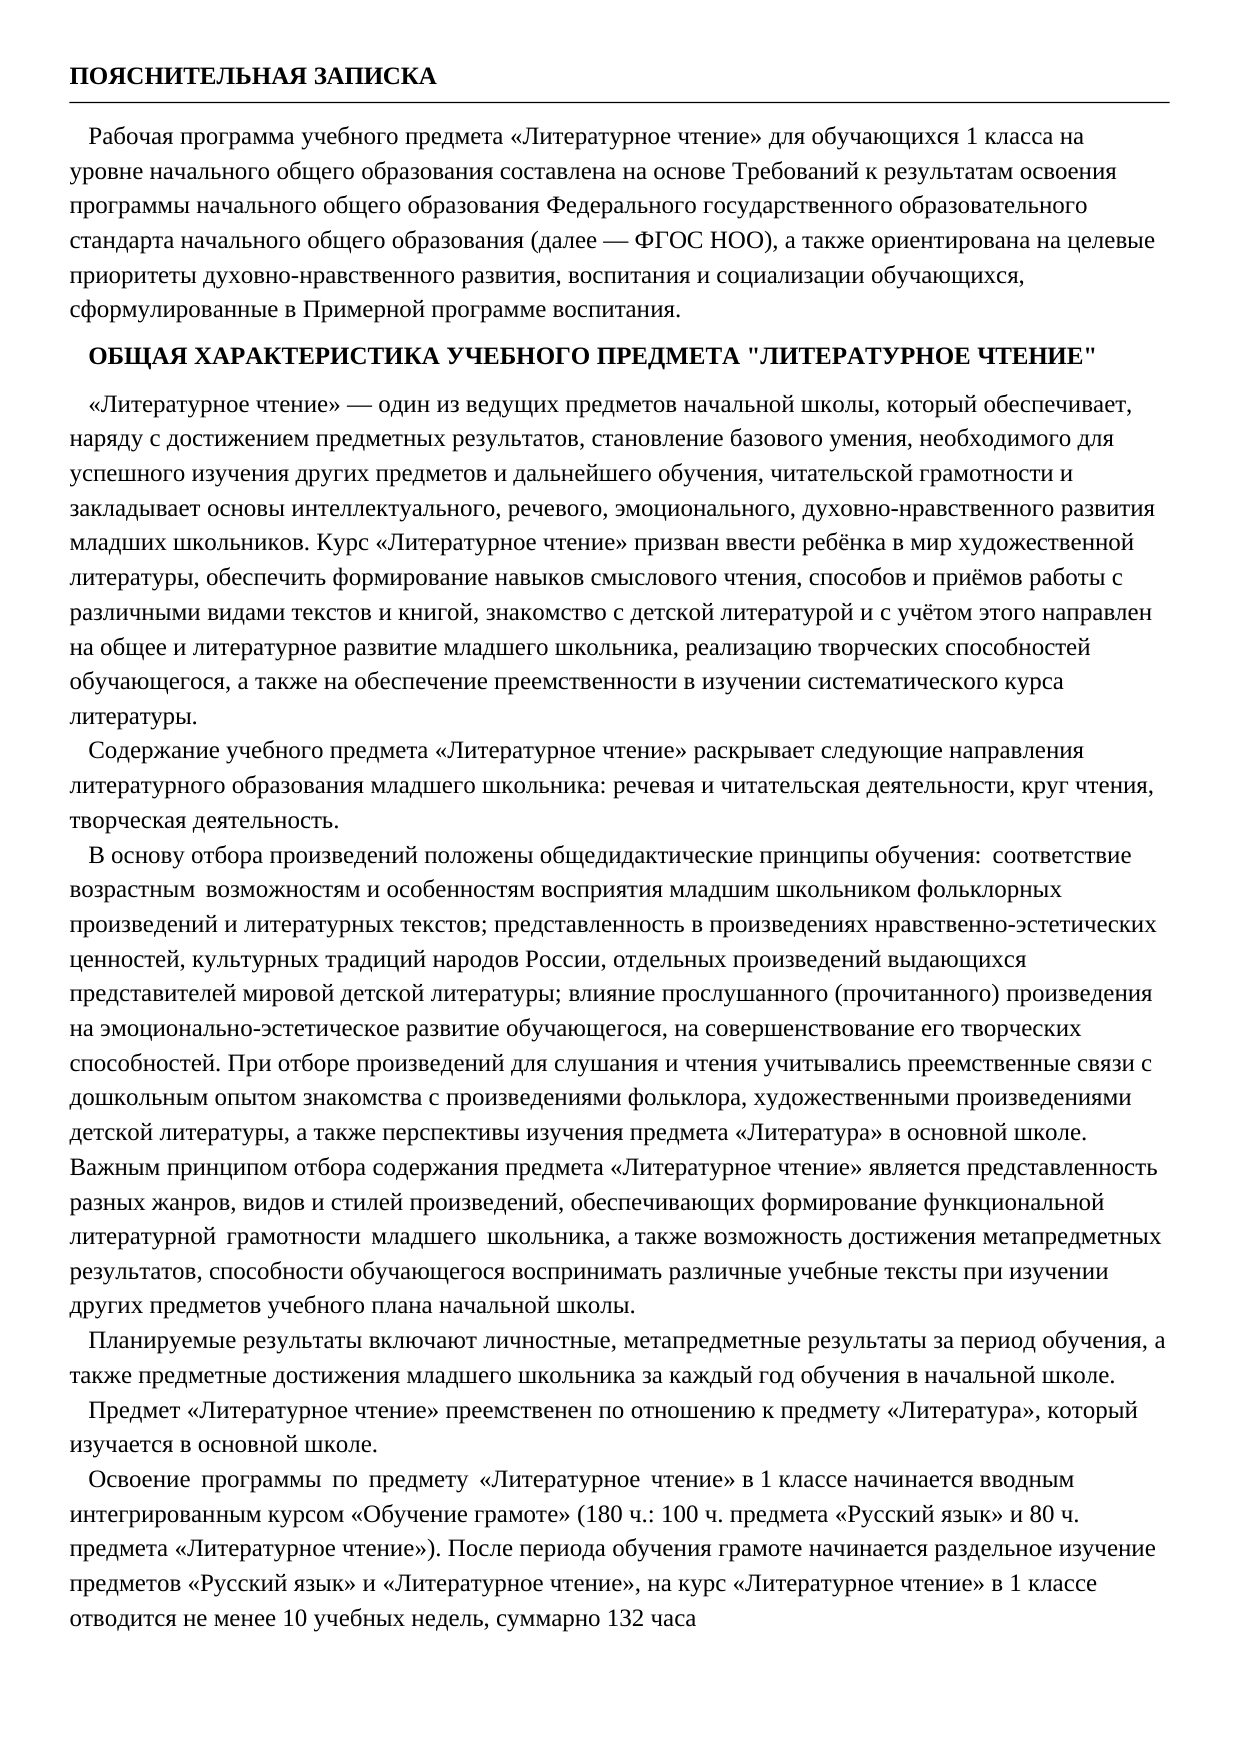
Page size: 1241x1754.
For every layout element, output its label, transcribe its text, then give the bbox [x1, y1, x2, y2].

subtitle ОБЩАЯ ХАРАКТЕРИСТИКА УЧЕБНОГО ПРЕДМЕТА "ЛИТЕРАТУРНОЕ ЧТЕНИЕ" [88, 341, 1182, 370]
text «Литературное чтение» — один из ведущих предметов начальной школы, который обеспечивает, наряду с достижением предметных результатов, становление базового умения, необходимого для успешного изучения других предметов и дальнейшего обучения, читательской грамотности и закладывает основы интеллектуального, речевого, эмоционального, духовно-нравственного развития младших школьников. Курс «Литературное чтение» призван ввести ребёнка в мир художественной литературы, обеспечить формирование навыков смыслового чтения, способов и приёмов работы с различными видами текстов и книгой, знакомство с детской литературой и с учётом этого направлен на общее и литературное развитие младшего школьника, реализацию творческих способностей обучающегося, а также на обеспечение преемственности в изучении систематического курса литературы. [69, 389, 1164, 730]
text Планируемые результаты включают личностные, метапредметные результаты за период обучения, а также предметные достижения младшего школьника за каждый год обучения в начальной школе. [69, 1325, 1182, 1389]
text Рабочая программа учебного предмета «Литературное чтение» для обучающихся 1 класса на уровне начального общего образования составлена на основе Требований к результатам освоения программы начального общего образования Федерального государственного образовательного стандарта начального общего образования (далее — ФГОС НОО), а также ориентирована на целевые приоритеты духовно-нравственного развития, воспитания и социализации обучающихся, сформулированные в Примерной программе воспитания. [69, 121, 1164, 323]
text Содержание учебного предмета «Литературное чтение» раскрывает следующие направления литературного образования младшего школьника: речевая и читательская деятельности, круг чтения, творческая деятельность. [69, 736, 1182, 834]
text Предмет «Литературное чтение» преемственен по отношению к предмету «Литература», который изучается в основной школе. [69, 1395, 1182, 1458]
text Важным принципом отбора содержания предмета «Литературное чтение» является представленность разных жанров, видов и стилей произведений, обеспечивающих формирование функциональной литературной грамотности младшего школьника, а также возможность достижения метапредметных результатов, способности обучающегося воспринимать различные учебные тексты при изучении других предметов учебного плана начальной школы. [69, 1152, 1164, 1319]
text Освоение программы по предмету «Литературное чтение» в 1 классе начинается вводным интегрированным курсом «Обучение грамоте» (180 ч.: 100 ч. предмета «Русский язык» и 80 ч. предмета «Литературное чтение»). После периода обучения грамоте начинается раздельное изучение предметов «Русский язык» и «Литературное чтение», на курс «Литературное чтение» в 1 классе отводится не менее 10 учебных недель, суммарно 132 часа [69, 1464, 1164, 1632]
text В основу отбора произведений положены общедидактические принципы обучения: соответствие возрастным возможностям и особенностям восприятия младшим школьником фольклорных произведений и литературных текстов; представленность в произведениях нравственно-эстетических ценностей, культурных традиций народов России, отдельных произведений выдающихся представителей мировой детской литературы; влияние прослушанного (прочитанного) произведения на эмоционально-эстетическое развитие обучающегося, на совершенствование его творческих способностей. При отборе произведений для слушания и чтения учитывались преемственные связи с дошкольным опытом знакомства с произведениями фольклора, художественными произведениями детской литературы, а также перспективы изучения предмета «Литература» в основной школе. [69, 840, 1164, 1146]
subtitle ПОЯСНИТЕЛЬНАЯ ЗАПИСКА [69, 61, 1182, 90]
